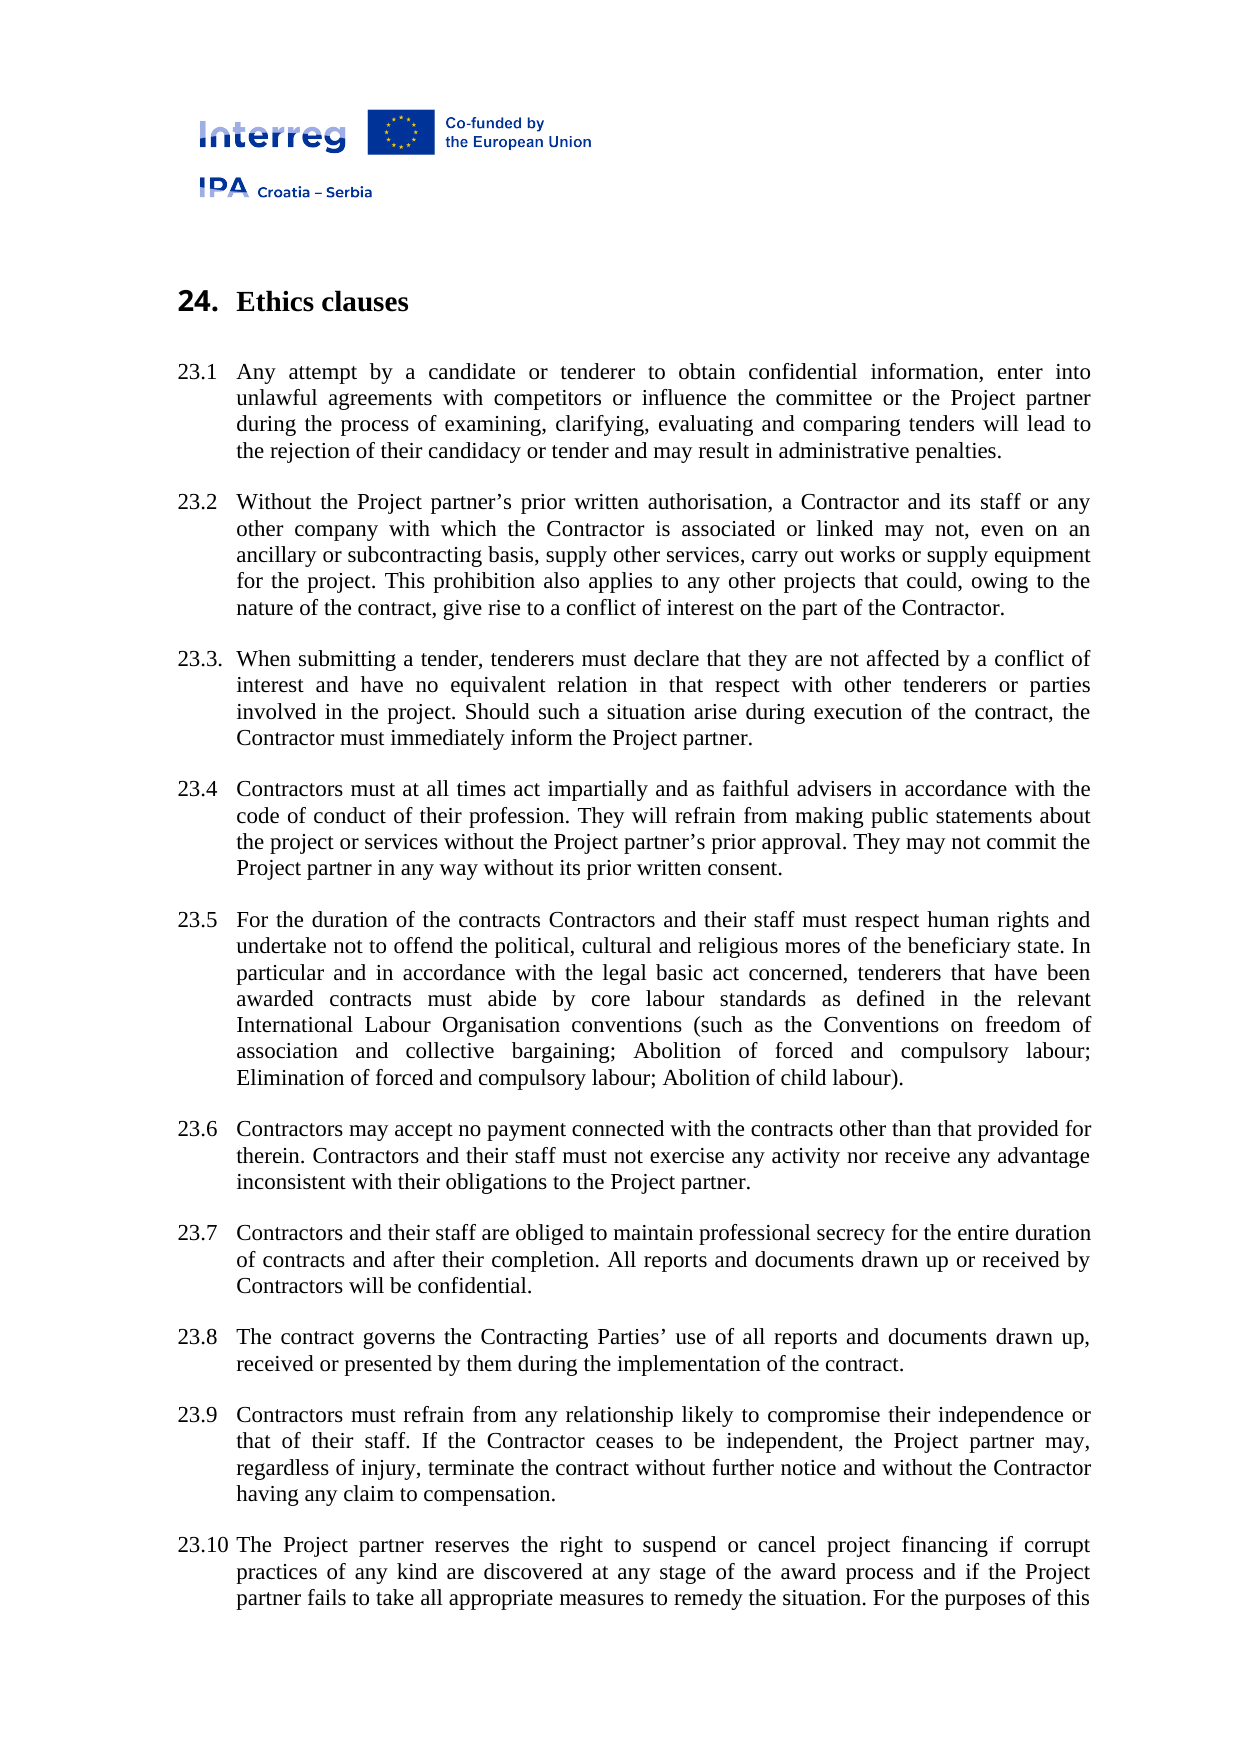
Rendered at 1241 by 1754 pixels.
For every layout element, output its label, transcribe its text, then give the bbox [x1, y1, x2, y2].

subtitle 23.5 For the duration of the contracts Contractors and their staff must respect human rights and undertake not to offend the political, cultural and religious mores of the beneficiary state. In particular and in accordance with the legal basic act concerned, tenderers that have been awarded contracts must abide by core labour standards as defined in the relevant International Labour Organisation conventions (such as the Conventions on freedom of association and collective bargaining; Abolition of forced and compulsory labour; Elimination of forced and compulsory labour; Abolition of child labour). [177, 906, 1092, 1090]
subtitle 23.8 The contract governs the Contracting Parties’ use of all reports and documents drawn up, received or presented by them during the implementation of the contract. [177, 1323, 1092, 1376]
subtitle 23.3. When submitting a tender, tenderers must declare that they are not affected by a conflict of interest and have no equivalent relation in that respect with other tenderers or parties involved in the project. Should such a situation arise during execution of the contract, the Contractor must immediately inform the Project partner. [177, 645, 1092, 750]
picture [177, 87, 614, 220]
subtitle 23.4 Contractors must at all times act impartially and as faithful advisers in accordance with the code of conduct of their profession. They will refrain from making public statements about the project or services without the Project partner’s prior approval. They may not commit the Project partner in any way without its prior written consent. [177, 775, 1092, 881]
subtitle 23.2 Without the Project partner’s prior written authorisation, a Contractor and its staff or any other company with which the Contractor is associated or linked may not, even on an ancillary or subcontracting basis, supply other services, carry out works or supply equipment for the project. This prohibition also applies to any other projects that could, owing to the nature of the contract, give rise to a conflict of interest on the part of the Contractor. [177, 488, 1092, 620]
subtitle 23.9 Contractors must refrain from any relationship likely to compromise their independence or that of their staff. If the Contractor ceases to be independent, the Project partner may, regardless of injury, terminate the contract without further notice and without the Contractor having any claim to compensation. [177, 1401, 1092, 1507]
subtitle Ethics clauses [177, 281, 1092, 320]
subtitle 23.7 Contractors and their staff are obliged to maintain professional secrecy for the entire duration of contracts and after their completion. All reports and documents drawn up or received by Contractors will be confidential. [177, 1219, 1092, 1298]
subtitle 23.1 Any attempt by a candidate or tenderer to obtain confidential information, enter into unlawful agreements with competitors or influence the committee or the Project partner during the process of examining, clarifying, evaluating and comparing tenders will lead to the rejection of their candidacy or tender and may result in administrative penalties. [177, 358, 1092, 463]
subtitle 23.6 Contractors may accept no payment connected with the contracts other than that provided for therein. Contractors and their staff must not exercise any activity nor receive any advantage inconsistent with their obligations to the Project partner. [177, 1115, 1092, 1194]
